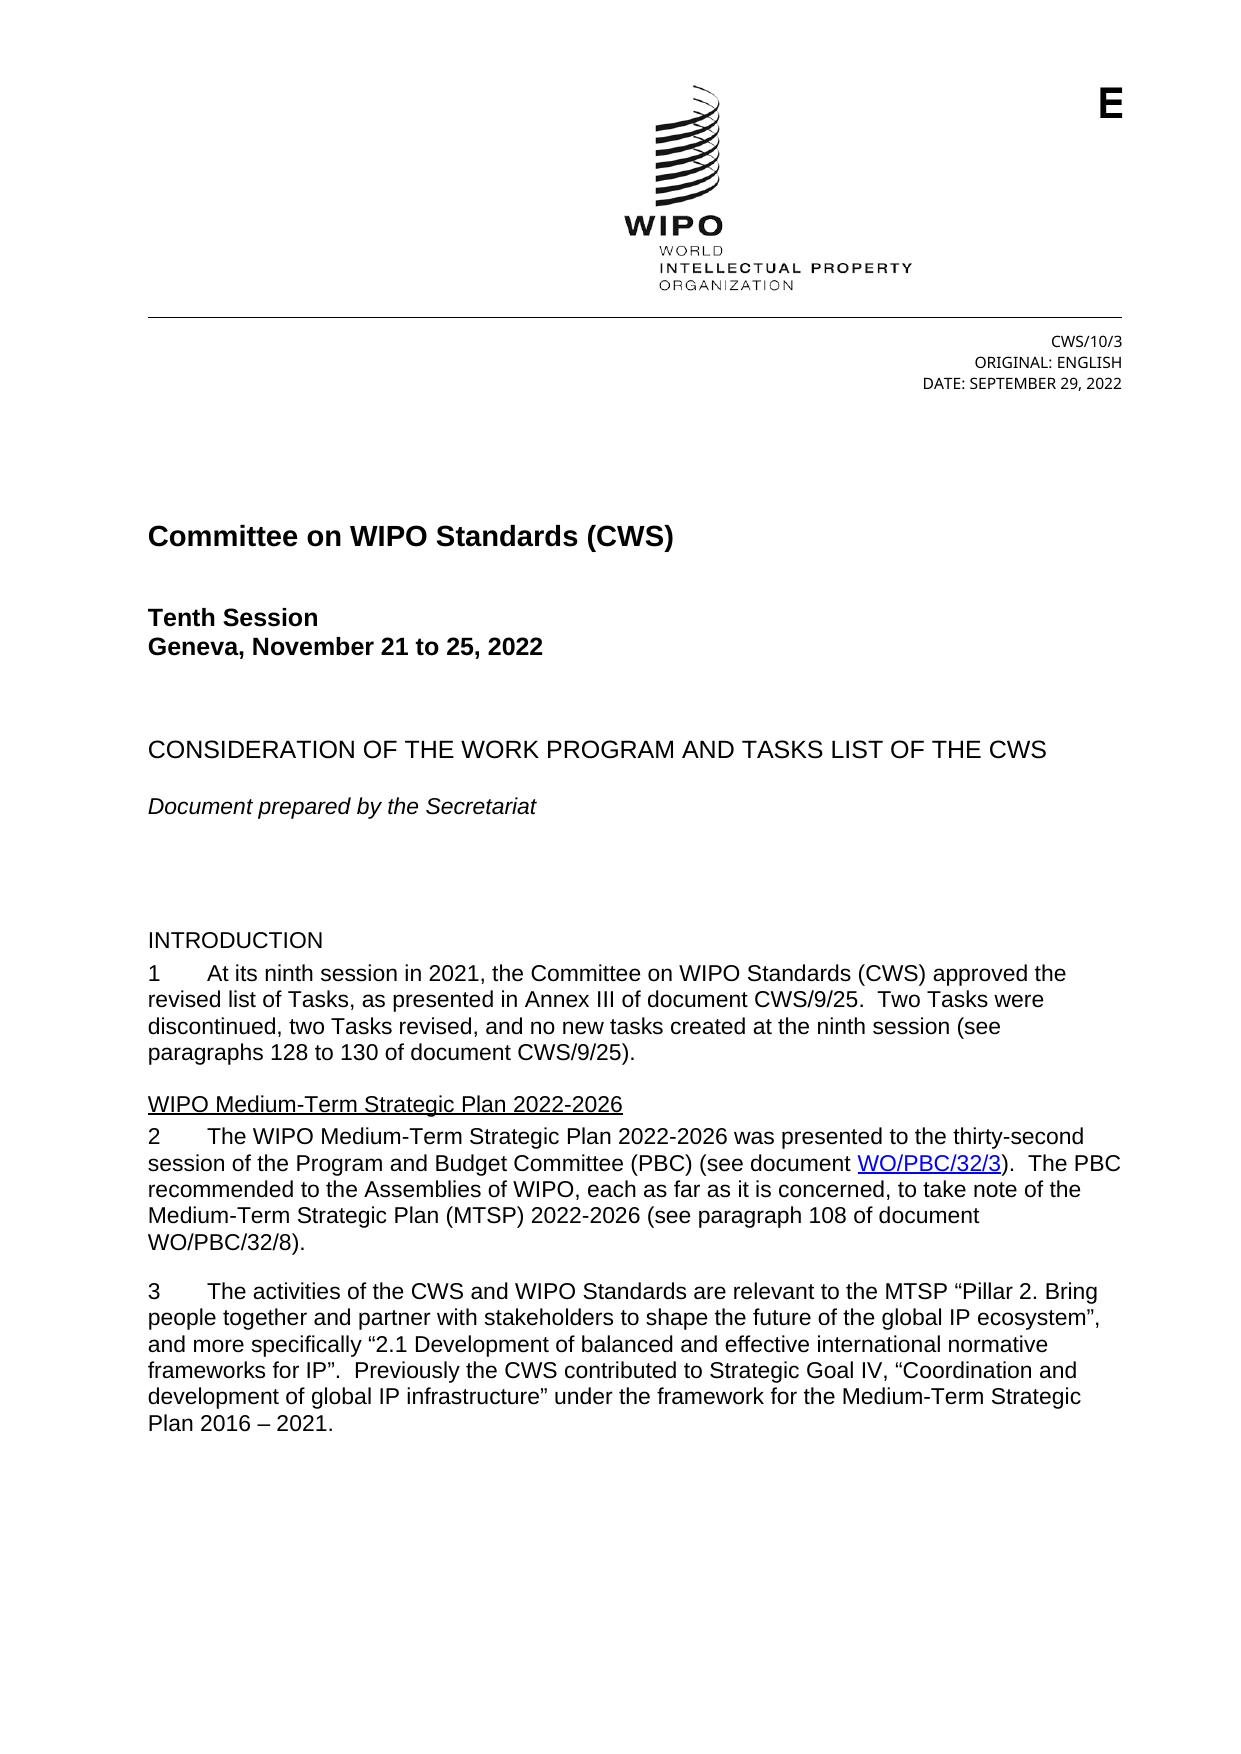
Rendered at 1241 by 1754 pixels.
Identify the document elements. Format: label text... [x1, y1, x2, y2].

text The activities of the CWS and WIPO Standards are relevant to the MTSP “Pillar 2. Bring people together and partner with stakeholders to shape the future of the global IP ecosystem”, and more specifically “2.1 Development of balanced and effective international normative frameworks for IP”. Previously the CWS contributed to Strategic Goal IV, “Coordination and development of global IP infrastructure” under the framework for the Medium-Term Strategic Plan 2016 – 2021. [148, 1278, 1122, 1436]
text Tenth Session [148, 603, 1122, 632]
text CWs/10/3 [148, 331, 1122, 352]
subtitle WIPO Medium-Term Strategic Plan 2022-2026 [148, 1091, 1122, 1117]
text ORIGINAL: english [148, 352, 1122, 373]
text At its ninth session in 2021, the Committee on WIPO Standards (CWS) approved the revised list of Tasks, as presented in Annex III of document CWS/9/25. Two Tasks were discontinued, two Tasks revised, and no new tasks created at the ninth session (see paragraphs 128 to 130 of document CWS/9/25). [148, 960, 1122, 1066]
subtitle Introduction [148, 927, 1122, 954]
text Document prepared by the Secretariat [148, 793, 1122, 819]
subtitle Committee on WIPO Standards (CWS) [148, 519, 1122, 553]
text DATE: september 29, 2022 [148, 373, 1122, 394]
text Consideration of the Work Program and Tasks List of the CWS [148, 735, 1122, 764]
text The WIPO Medium-Term Strategic Plan 2022-2026 was presented to the thirty-second session of the Program and Budget Committee (PBC) (see document WO/PBC/32/3). The PBC recommended to the Assemblies of WIPO, each as far as it is concerned, to take note of the Medium-Term Strategic Plan (MTSP) 2022-2026 (see paragraph 108 of document WO/PBC/32/8). [148, 1123, 1122, 1255]
picture [623, 79, 1123, 294]
text Geneva, November 21 to 25, 2022 [148, 632, 1122, 660]
